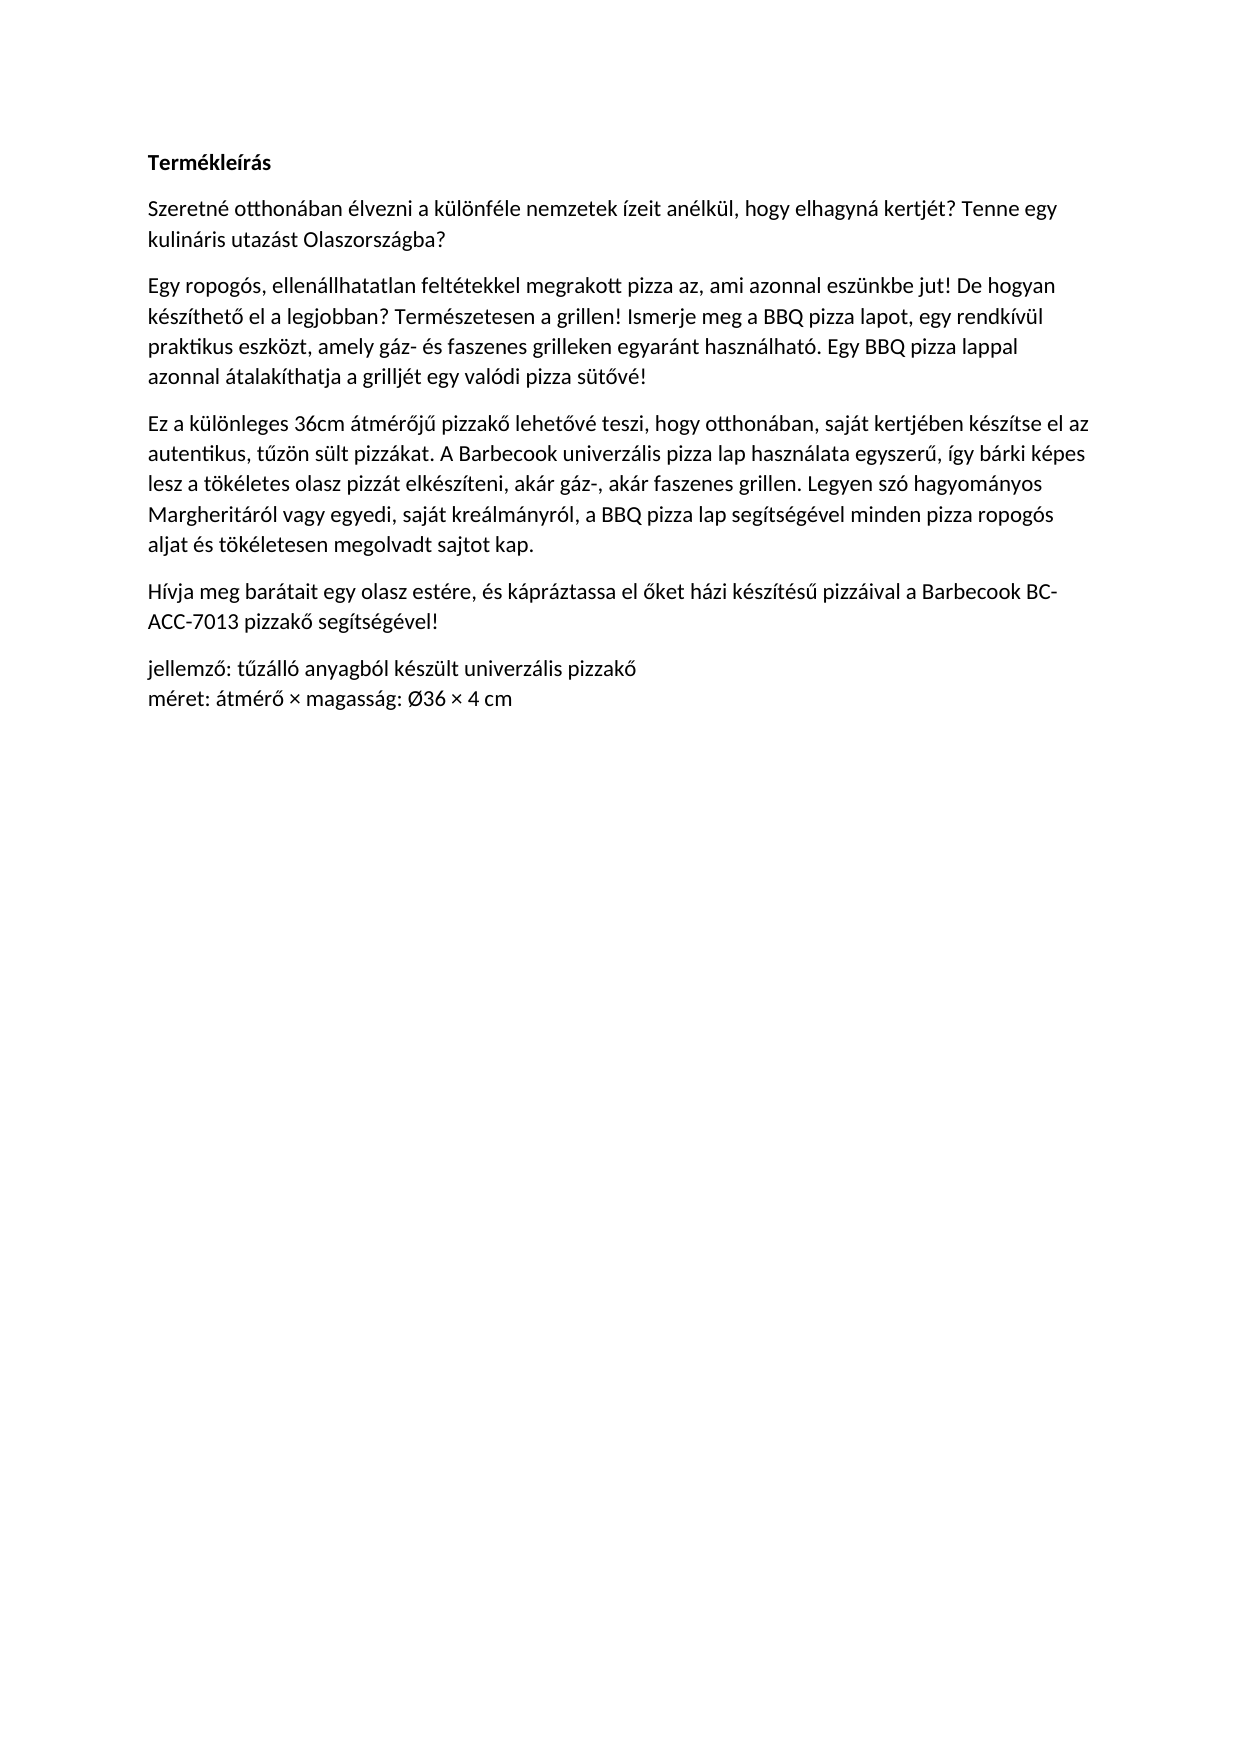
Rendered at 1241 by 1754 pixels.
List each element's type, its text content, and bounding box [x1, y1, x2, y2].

text Termékleírás [148, 148, 1093, 176]
text Szeretné otthonában élvezni a különféle nemzetek ízeit anélkül, hogy elhagyná kertjét? Tenne egy kulináris utazást Olaszországba? [148, 194, 1093, 253]
text Ez a különleges 36cm átmérőjű pizzakő lehetővé teszi, hogy otthonában, saját kertjében készítse el az autentikus, tűzön sült pizzákat. A Barbecook univerzális pizza lap használata egyszerű, így bárki képes lesz a tökéletes olasz pizzát elkészíteni, akár gáz-, akár faszenes grillen. Legyen szó hagyományos Margheritáról vagy egyedi, saját kreálmányról, a BBQ pizza lap segítségével minden pizza ropogós aljat és tökéletesen megolvadt sajtot kap. [148, 409, 1093, 558]
text Egy ropogós, ellenállhatatlan feltétekkel megrakott pizza az, ami azonnal eszünkbe jut! De hogyan készíthető el a legjobban? Természetesen a grillen! Ismerje meg a BBQ pizza lapot, egy rendkívül praktikus eszközt, amely gáz- és faszenes grilleken egyaránt használható. Egy BBQ pizza lappal azonnal átalakíthatja a grilljét egy valódi pizza sütővé! [148, 272, 1093, 390]
text Hívja meg barátait egy olasz estére, és kápráztassa el őket házi készítésű pizzáival a Barbecook BC-ACC-7013 pizzakő segítségével! [148, 577, 1093, 635]
text jellemző: tűzálló anyagból készült univerzális pizzakő méret: átmérő × magasság: Ø36 × 4 cm [148, 654, 1093, 712]
